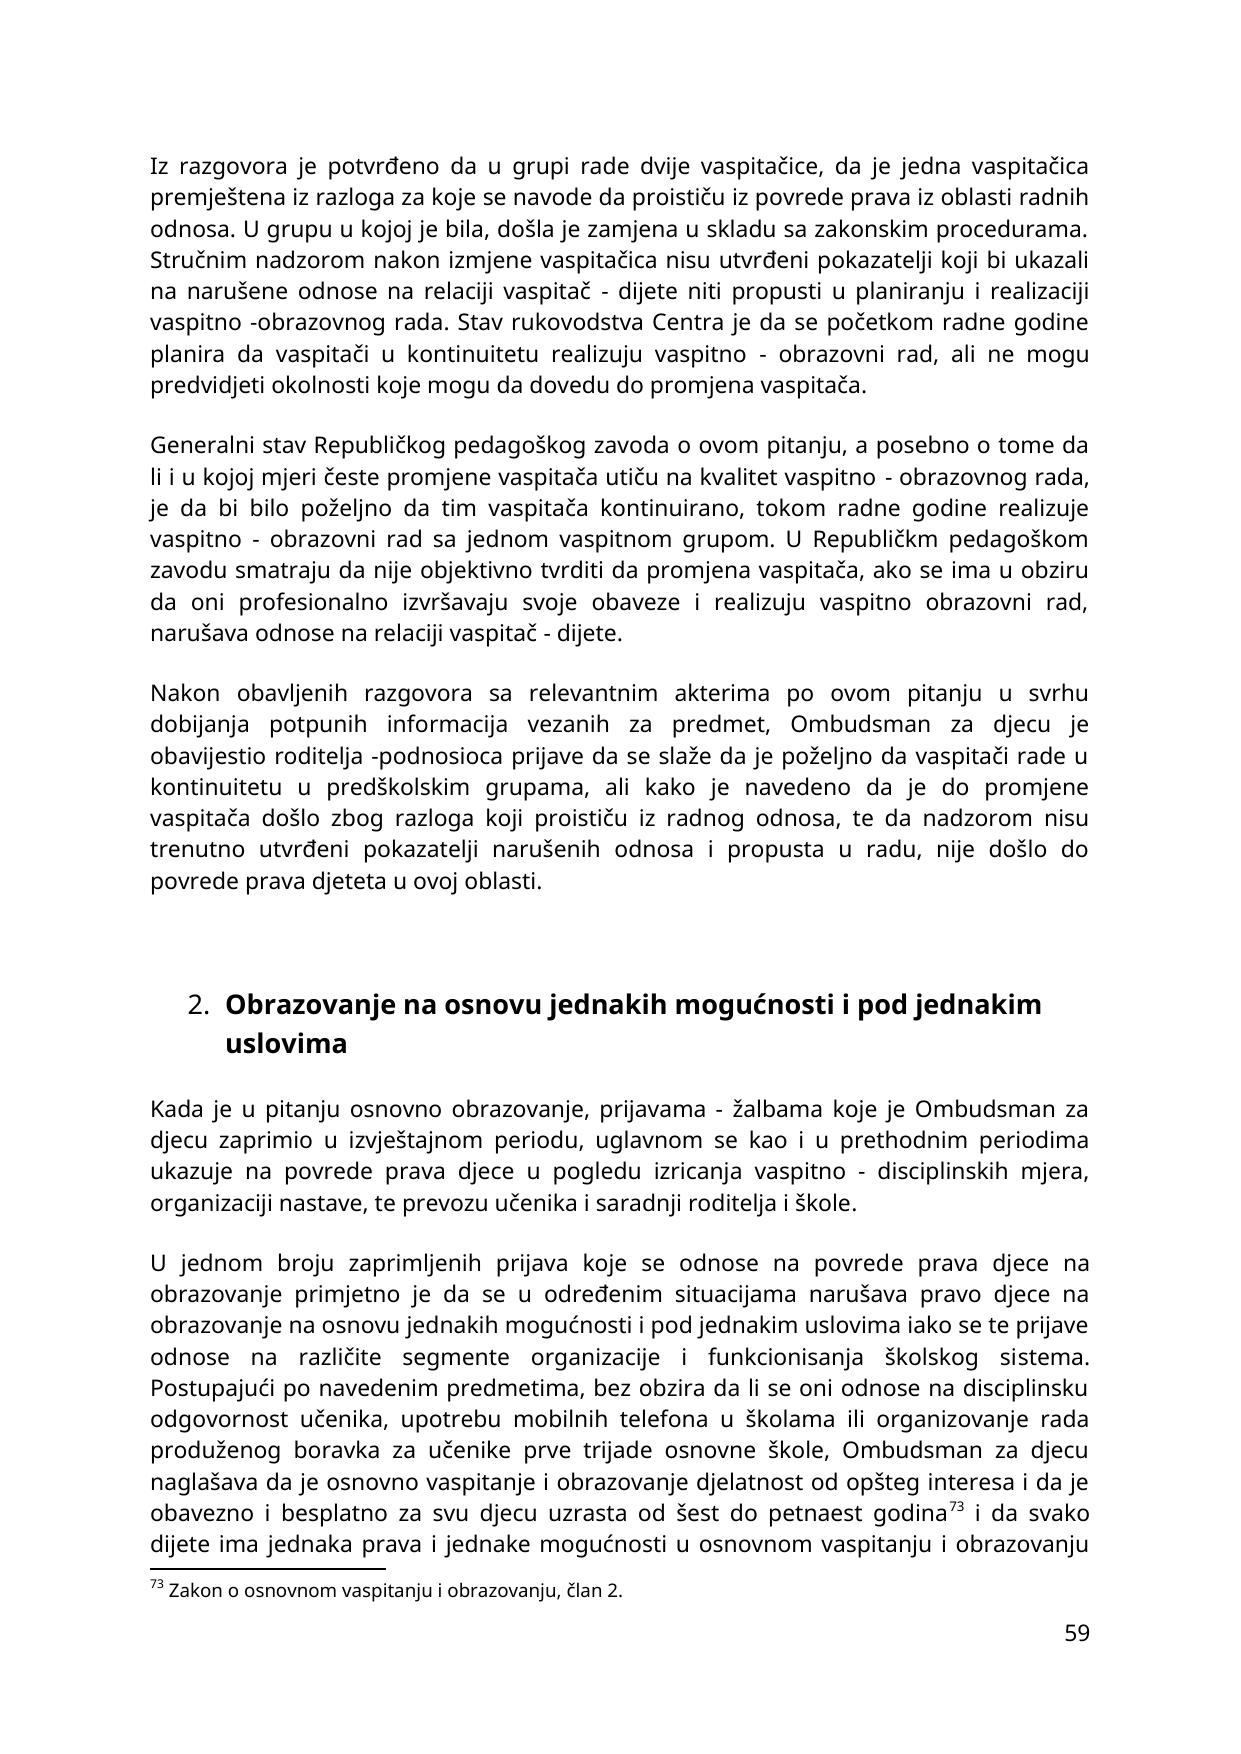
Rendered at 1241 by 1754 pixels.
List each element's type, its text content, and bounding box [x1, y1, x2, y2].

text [150, 1247, 1090, 1559]
text Iz razgovora je potvrđeno da u grupi rade dvije vaspitačice, da je jedna vaspitačica premještena iz razloga za koje se navode da proističu iz povrede prava iz oblasti radnih odnosa. U grupu u kojoj je bila, došla je zamjena u skladu sa zakonskim procedurama. Stručnim nadzorom nakon izmjene vaspitačica nisu utvrđeni pokazatelji koji bi ukazali na narušene odnose na relaciji vaspitač - dijete niti propusti u planiranju i realizaciji vaspitno -obrazovnog rada. Stav rukovodstva Centra je da se početkom radne godine planira da vaspitači u kontinuitetu realizuju vaspitno - obrazovni rad, ali ne mogu predvidjeti okolnosti koje mogu da dovedu do promjena vaspitača. [150, 150, 1090, 400]
text Kada je u pitanju osnovno obrazovanje, prijavama - žalbama koje je Ombudsman za djecu zaprimio u izvještajnom periodu, uglavnom se kao i u prethodnim periodima ukazuje na povrede prava djece u pogledu izricanja vaspitno - disciplinskih mjera, organizaciji nastave, te prevozu učenika i saradnji roditelja i škole. [150, 1093, 1090, 1218]
subtitle Obrazovanje na osnovu jednakih mogućnosti i pod jednakim uslovima [187, 985, 1090, 1061]
text Generalni stav Republičkog pedagoškog zavoda o ovom pitanju, a posebno o tome da li i u kojoj mjeri česte promjene vaspitača utiču na kvalitet vaspitno - obrazovnog rada, je da bi bilo poželjno da tim vaspitača kontinuirano, tokom radne godine realizuje vaspitno - obrazovni rad sa jednom vaspitnom grupom. U Republičkm pedagoškom zavodu smatraju da nije objektivno tvrditi da promjena vaspitača, ako se ima u obziru da oni profesionalno izvršavaju svoje obaveze i realizuju vaspitno obrazovni rad, narušava odnose na relaciji vaspitač - dijete. [150, 429, 1090, 648]
text Nakon obavljenih razgovora sa relevantnim akterima po ovom pitanju u svrhu dobijanja potpunih informacija vezanih za predmet, Ombudsman za djecu je obavijestio roditelja -podnosioca prijave da se slaže da je poželjno da vaspitači rade u kontinuitetu u predškolskim grupama, ali kako je navedeno da je do promjene vaspitača došlo zbog razloga koji proističu iz radnog odnosa, te da nadzorom nisu trenutno utvrđeni pokazatelji narušenih odnosa i propusta u radu, nije došlo do povrede prava djeteta u ovoj oblasti. [150, 677, 1090, 896]
